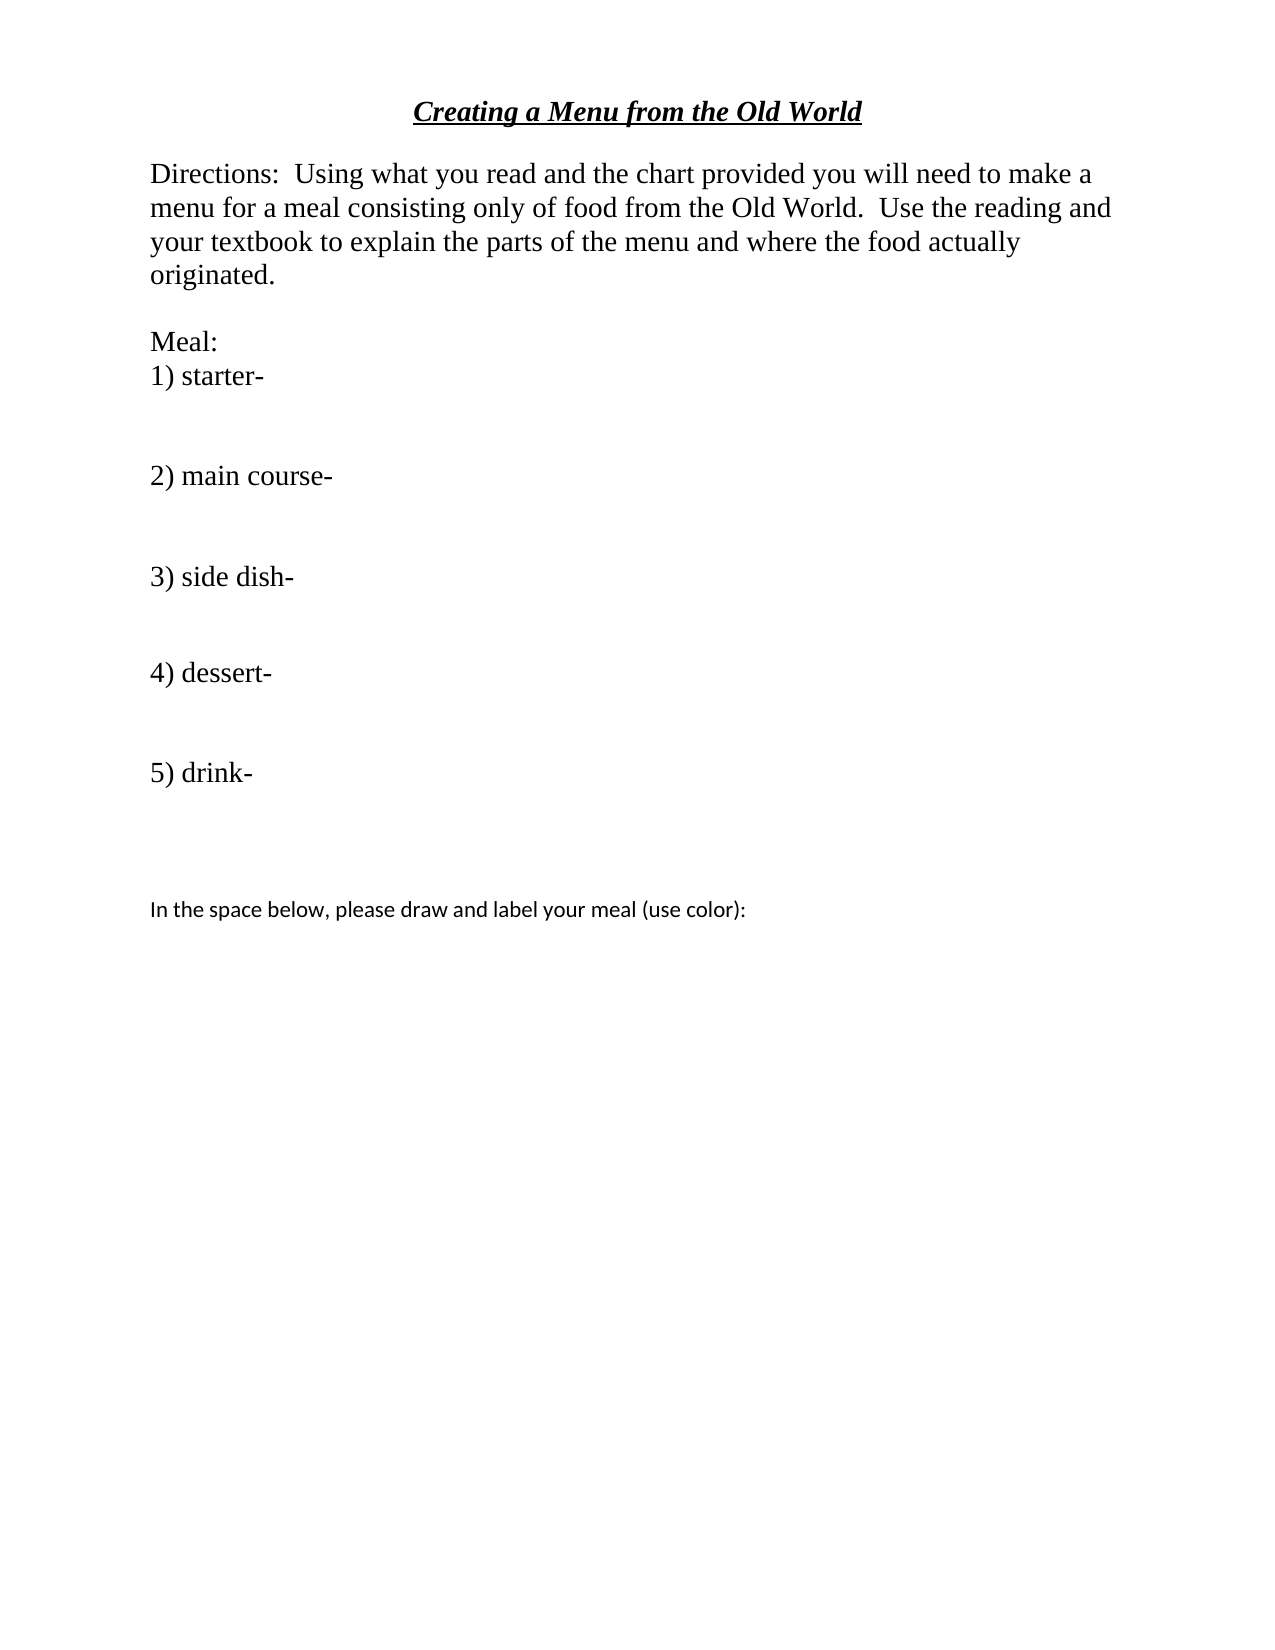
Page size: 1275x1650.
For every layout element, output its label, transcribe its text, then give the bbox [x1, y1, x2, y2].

text In the space below, please draw and label your meal (use color): [150, 895, 1125, 923]
text Directions: Using what you read and the chart provided you will need to make a menu for a meal consisting only of food from the Old World. Use the reading and your textbook to explain the parts of the menu and where the food actually originated. [150, 157, 1125, 291]
text 3) side dish- [150, 559, 1125, 593]
text 1) starter- [150, 358, 1125, 391]
text Meal: [150, 324, 1125, 358]
text Creating a Menu from the Old World [150, 94, 1125, 128]
text 4) dessert- [150, 655, 1125, 688]
text 5) drink- [150, 756, 1125, 789]
text 2) main course- [150, 458, 1125, 492]
